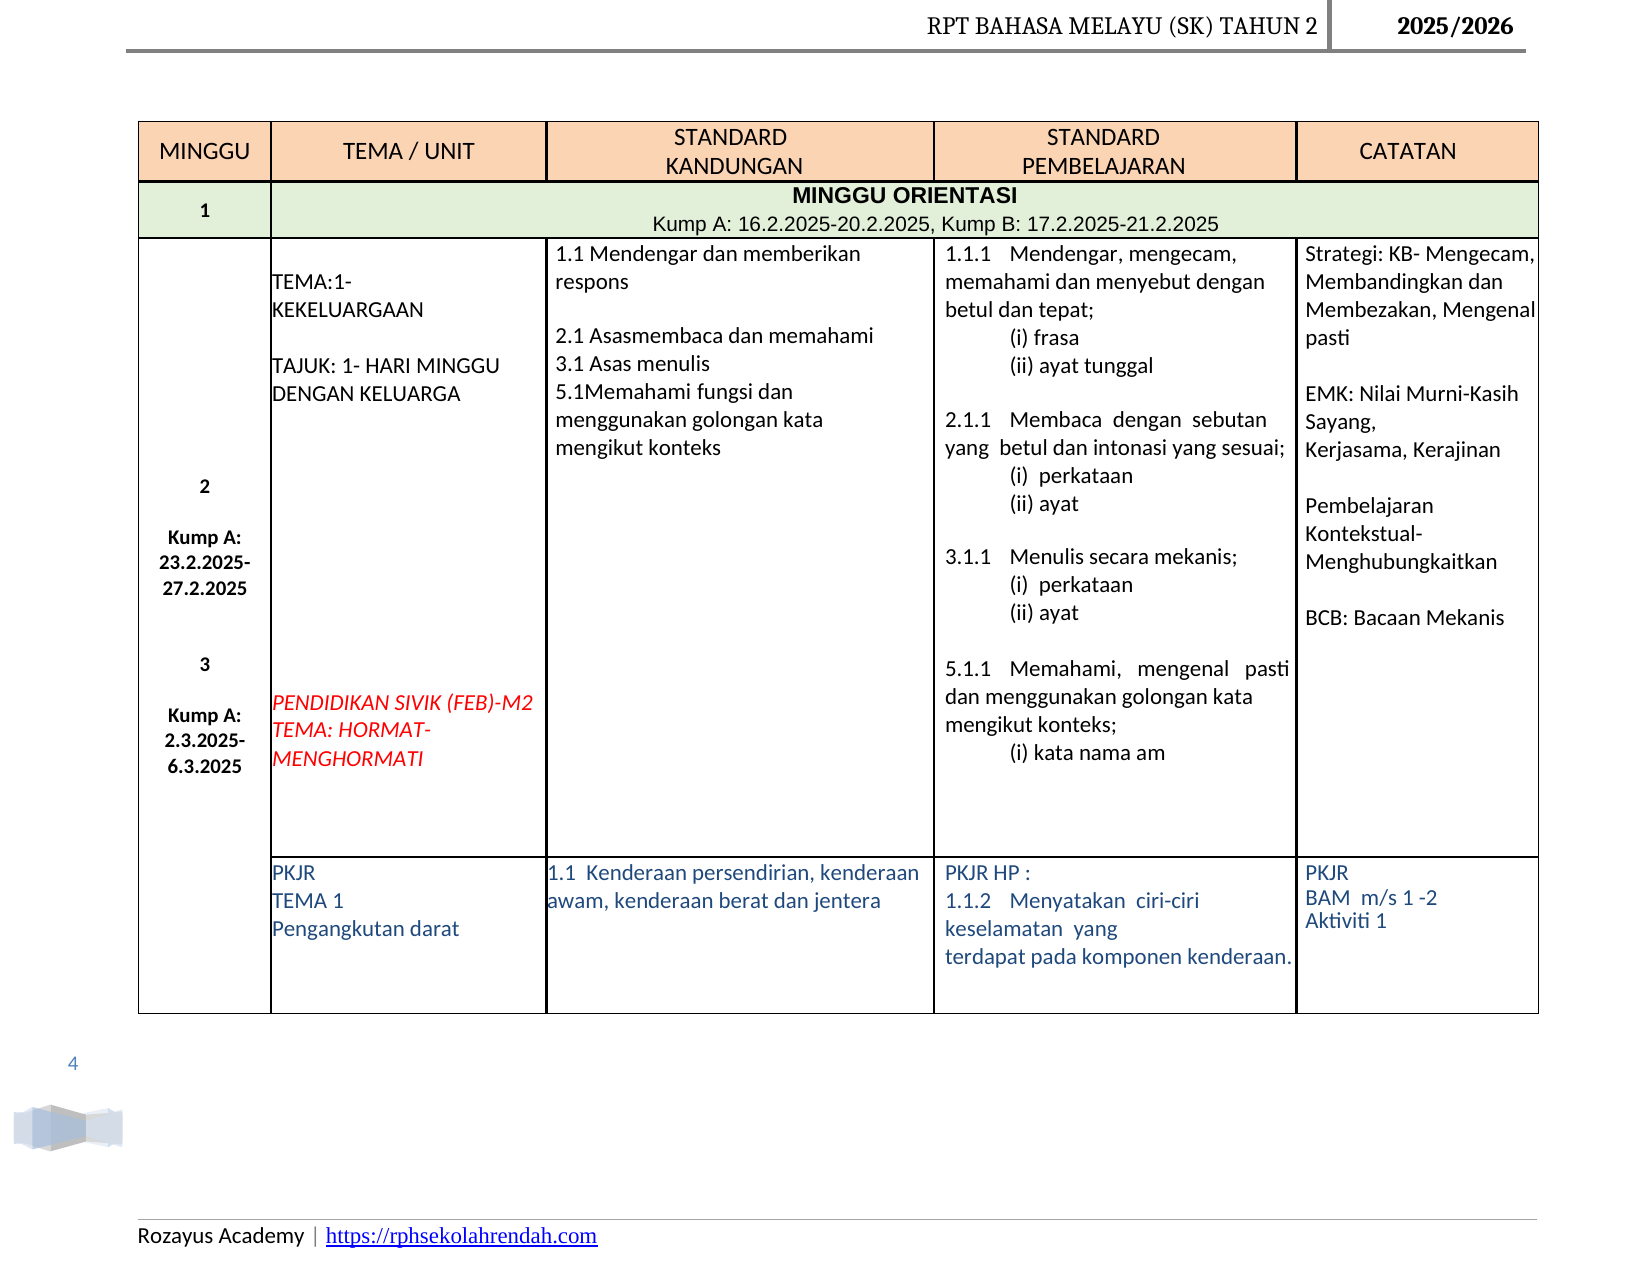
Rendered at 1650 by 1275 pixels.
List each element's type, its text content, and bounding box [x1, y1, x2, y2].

table_cell Strategi: KB- Mengecam, Membandingkan dan Membezakan, Mengenal pasti EMK: Nilai Murni-Kasih Sayang, Kerjasama, Kerajinan Pembelajaran Kontekstual- Menghubungkaitkan BCB: Bacaan Mekanis [1298, 239, 1538, 856]
table_header TEMA / UNIT [272, 122, 545, 180]
table_cell MINGGU ORIENTASI Kump A: 16.2.2025-20.2.2025, Kump B: 17.2.2025-21.2.2025 [272, 183, 1538, 237]
table_cell 2 Kump A: 23.2.2025-27.2.2025 3 Kump A: 2.3.2025-6.3.2025 [139, 239, 270, 1012]
table_cell 1 [139, 183, 270, 237]
table_header STANDARD PEMBELAJARAN [935, 122, 1295, 180]
table_cell 1.1 Kenderaan persendirian, kenderaan awam, kenderaan berat dan jentera [548, 858, 933, 1012]
table_cell 1.1.1 Mendengar, mengecam, memahami dan menyebut dengan betul dan tepat; (i) frasa (ii) ayat tunggal 2.1.1 Membaca dengan sebutan yang betul dan intonasi yang sesuai; (i) perkataan (ii) ayat 3.1.1 Menulis secara mekanis; (i) perkataan (ii) ayat 5.1.1 Memahami, mengenal pasti dan menggunakan golongan kata mengikut konteks; (i) kata nama am [935, 239, 1295, 856]
table_cell 1.1 Mendengar dan memberikan respons 2.1 Asasmembaca dan memahami 3.1 Asas menulis 5.1Memahami fungsi dan menggunakan golongan kata mengikut konteks [548, 239, 933, 856]
table_cell TEMA:1- KEKELUARGAAN TAJUK: 1- HARI MINGGU DENGAN KELUARGA PENDIDIKAN SIVIK (FEB)-M2 TEMA: HORMAT-MENGHORMATI [272, 239, 545, 856]
table_cell PKJR TEMA 1 Pengangkutan darat [272, 858, 545, 1012]
table_cell PKJR HP : 1.1.2 Menyatakan ciri-ciri keselamatan yang terdapat pada komponen kenderaan. [935, 858, 1295, 1012]
table_header MINGGU [139, 122, 270, 180]
table_header CATATAN [1298, 122, 1538, 180]
table_cell PKJR BAM m/s 1 -2 Aktiviti 1 [1298, 858, 1538, 1012]
table_header STANDARD KANDUNGAN [548, 122, 933, 180]
